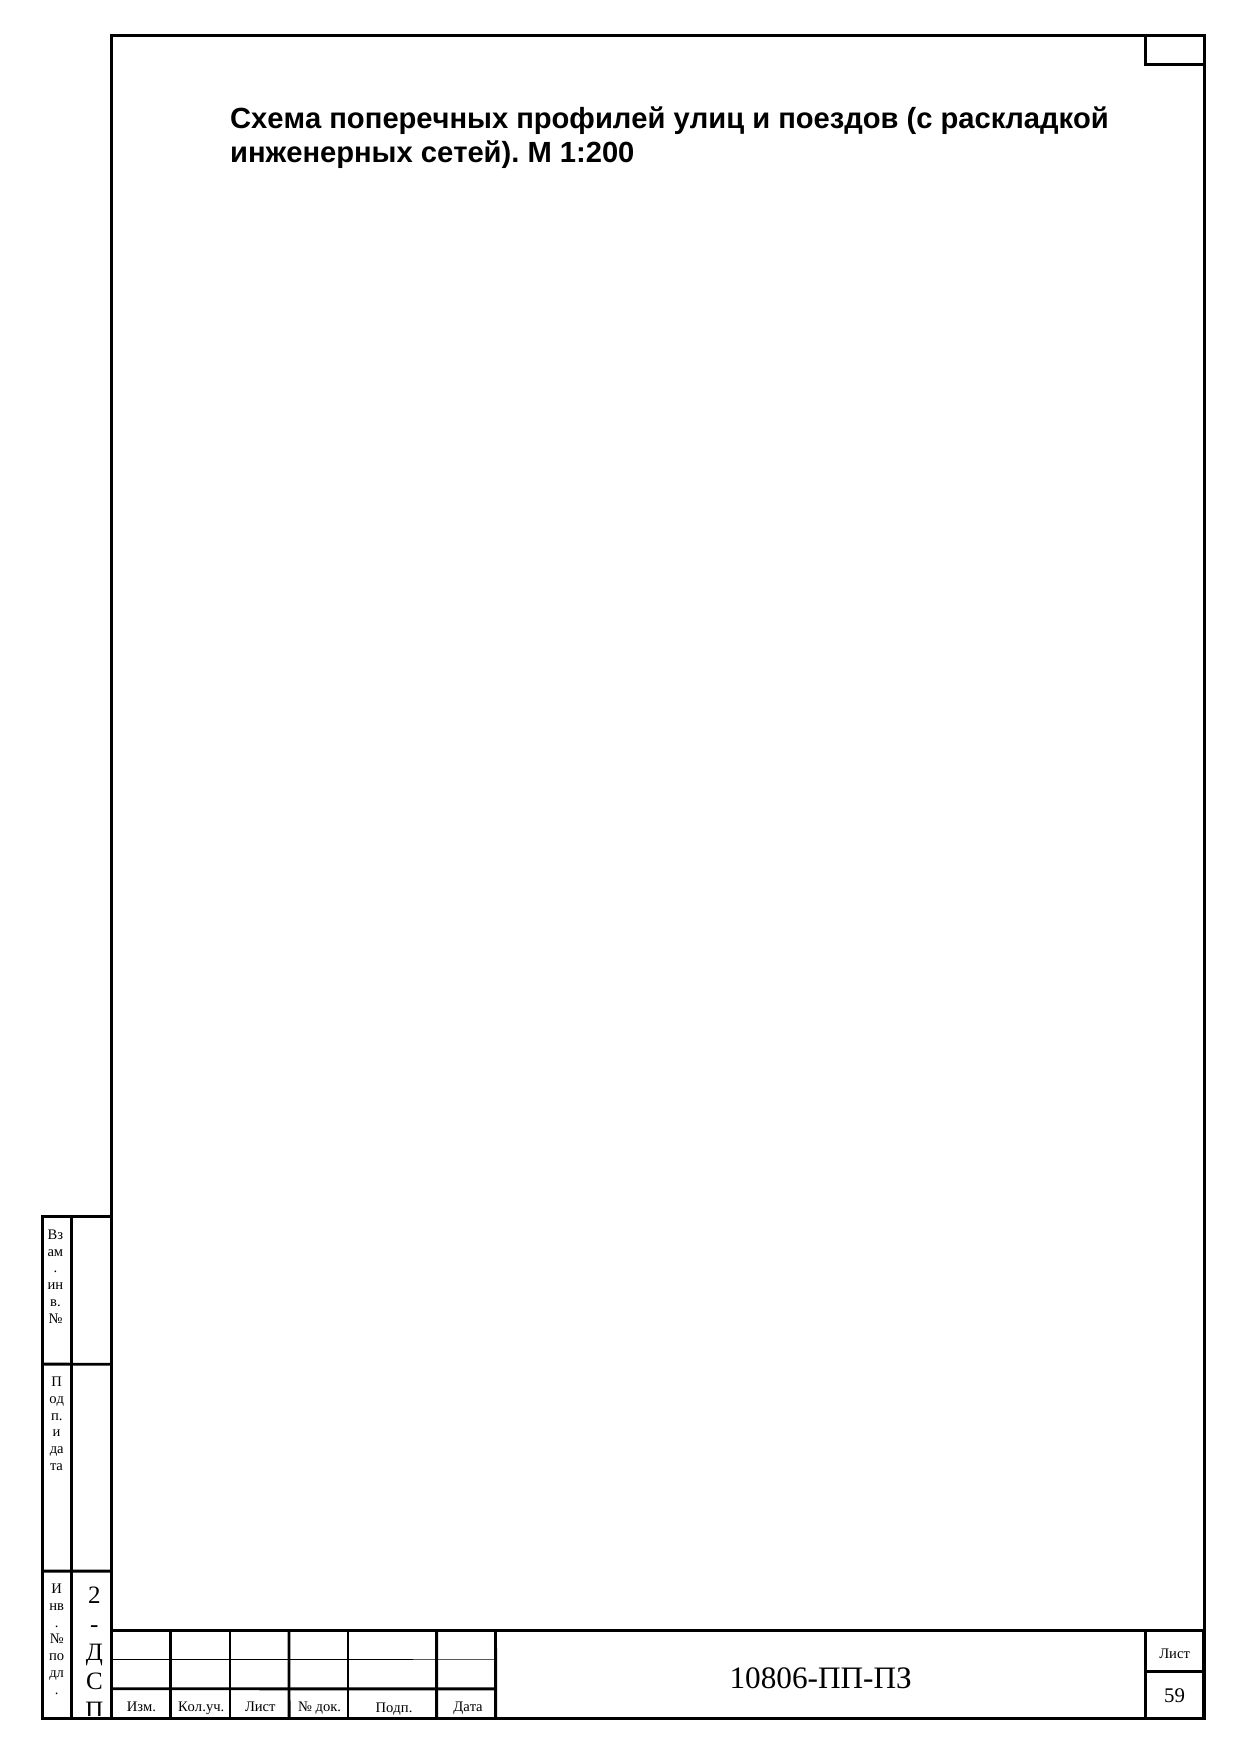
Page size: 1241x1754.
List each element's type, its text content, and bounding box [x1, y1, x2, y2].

list Схема поперечных профилей улиц и поездов (с раскладкой инженерных сетей). М 1:200 [230, 101, 1186, 168]
